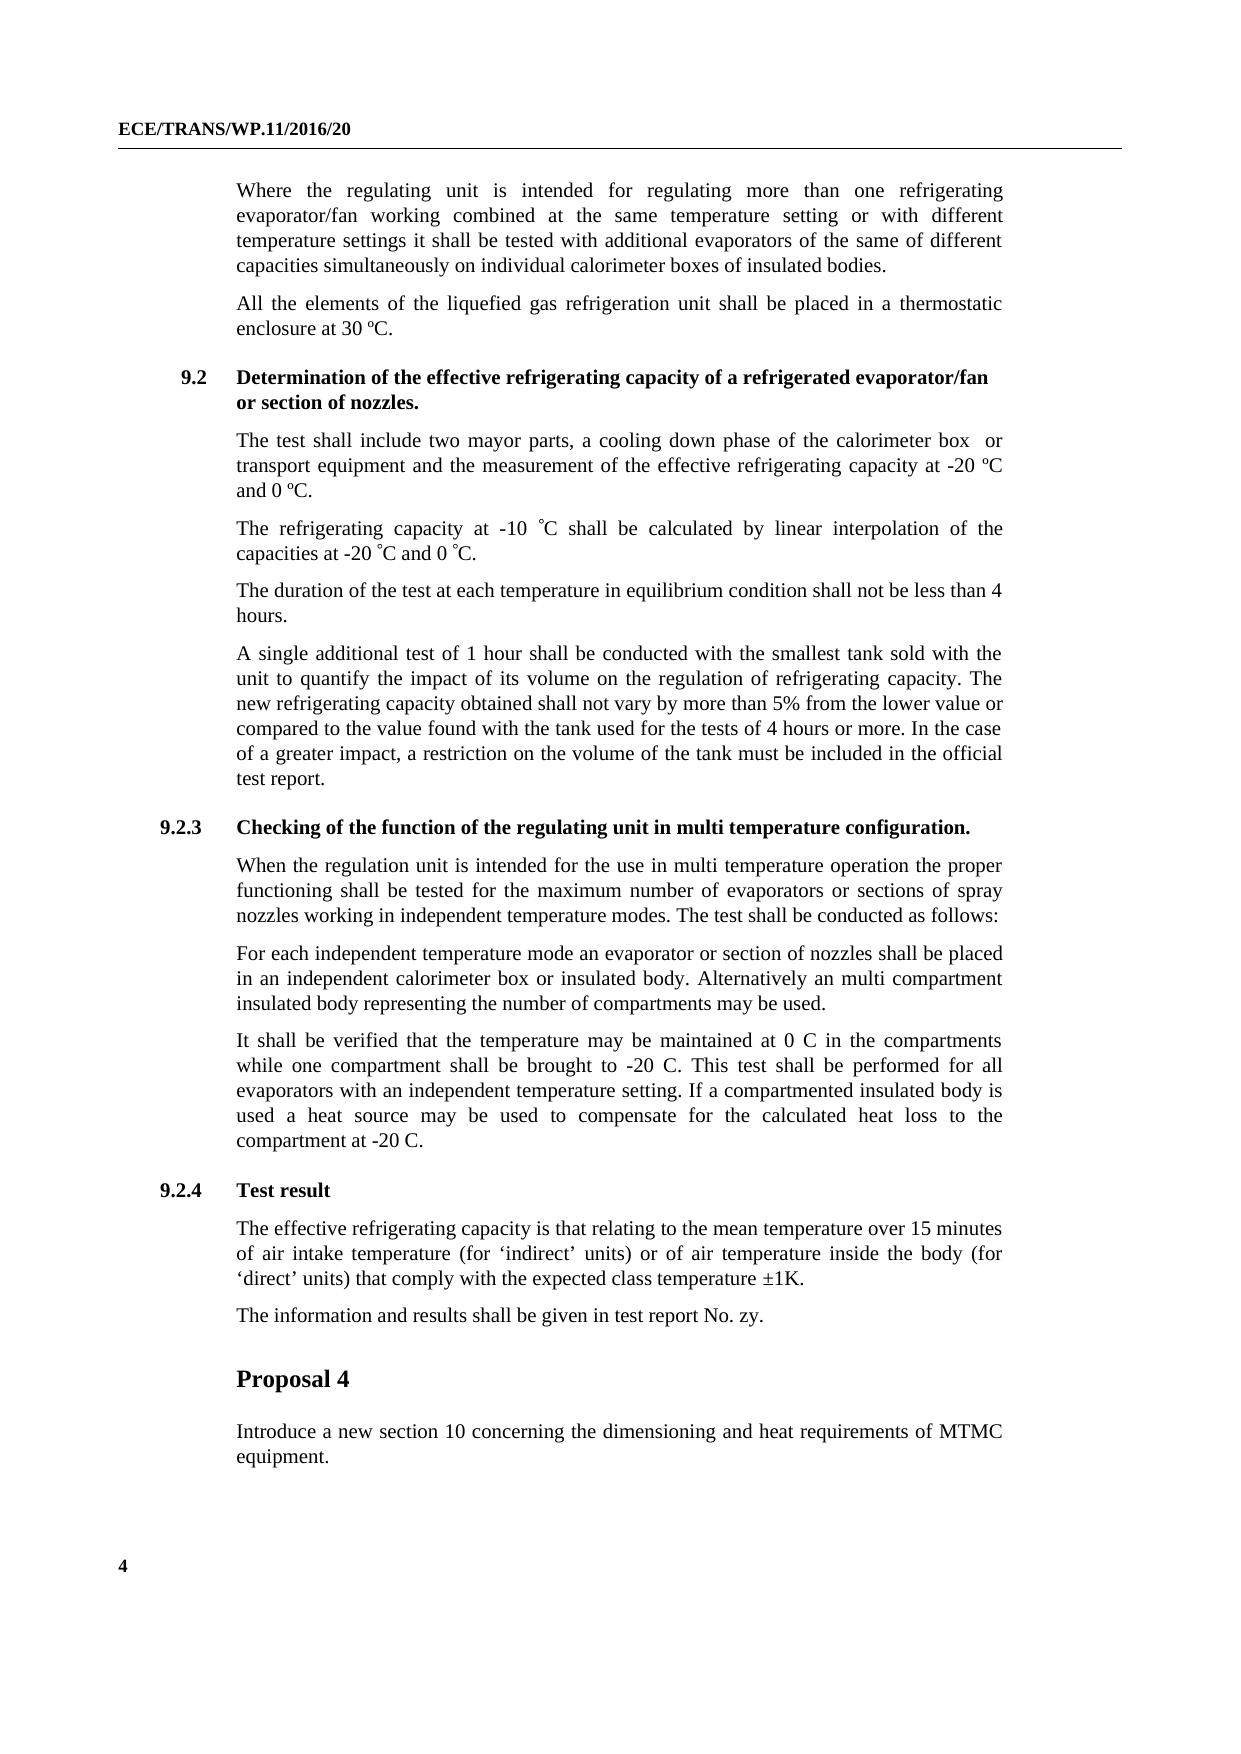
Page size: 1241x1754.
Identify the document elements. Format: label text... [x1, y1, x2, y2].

text All the elements of the liquefied gas refrigeration unit shall be placed in a thermostatic enclosure at 30 ºC. [236, 290, 1004, 340]
text The refrigerating capacity at -10 C shall be calculated by linear interpolation of the capacities at -20 C and 0 C. [236, 515, 1004, 565]
text The duration of the test at each temperature in equilibrium condition shall not be less than 4 hours. [236, 577, 1004, 627]
text The information and results shall be given in test report No. zy. [236, 1302, 1004, 1327]
text A single additional test of 1 hour shall be conducted with the smallest tank sold with the unit to quantify the impact of its volume on the regulation of refrigerating capacity. The new refrigerating capacity obtained shall not vary by more than 5% from the lower value or compared to the value found with the tank used for the tests of 4 hours or more. In the case of a greater impact, a restriction on the volume of the tank must be included in the official test report. [236, 640, 1004, 790]
text 9.2.4 Test result [118, 1177, 1004, 1202]
text Introduce a new section 10 concerning the dimensioning and heat requirements of MTMC equipment. [236, 1418, 1004, 1468]
text 9.2 Determination of the effective refrigerating capacity of a refrigerated evaporator/fan or section of nozzles. [118, 365, 1004, 415]
text The effective refrigerating capacity is that relating to the mean temperature over 15 minutes of air intake temperature (for ‘indirect’ units) or of air temperature inside the body (for ‘direct’ units) that comply with the expected class temperature ±1K. [236, 1215, 1004, 1290]
text Proposal 4 [118, 1365, 1004, 1393]
text Where the regulating unit is intended for regulating more than one refrigerating evaporator/fan working combined at the same temperature setting or with different temperature settings it shall be tested with additional evaporators of the same of different capacities simultaneously on individual calorimeter boxes of insulated bodies. [236, 177, 1004, 277]
text It shall be verified that the temperature may be maintained at 0 C in the compartments while one compartment shall be brought to -20 C. This test shall be performed for all evaporators with an independent temperature setting. If a compartmented insulated body is used a heat source may be used to compensate for the calculated heat loss to the compartment at -20 C. [236, 1027, 1004, 1152]
text 9.2.3 Checking of the function of the regulating unit in multi temperature configuration. [118, 815, 1004, 840]
text When the regulation unit is intended for the use in multi temperature operation the proper functioning shall be tested for the maximum number of evaporators or sections of spray nozzles working in independent temperature modes. The test shall be conducted as follows: [236, 852, 1004, 927]
text The test shall include two mayor parts, a cooling down phase of the calorimeter box or transport equipment and the measurement of the effective refrigerating capacity at -20 ºC and 0 ºC. [236, 427, 1004, 502]
text For each independent temperature mode an evaporator or section of nozzles shall be placed in an independent calorimeter box or insulated body. Alternatively an multi compartment insulated body representing the number of compartments may be used. [236, 940, 1004, 1015]
